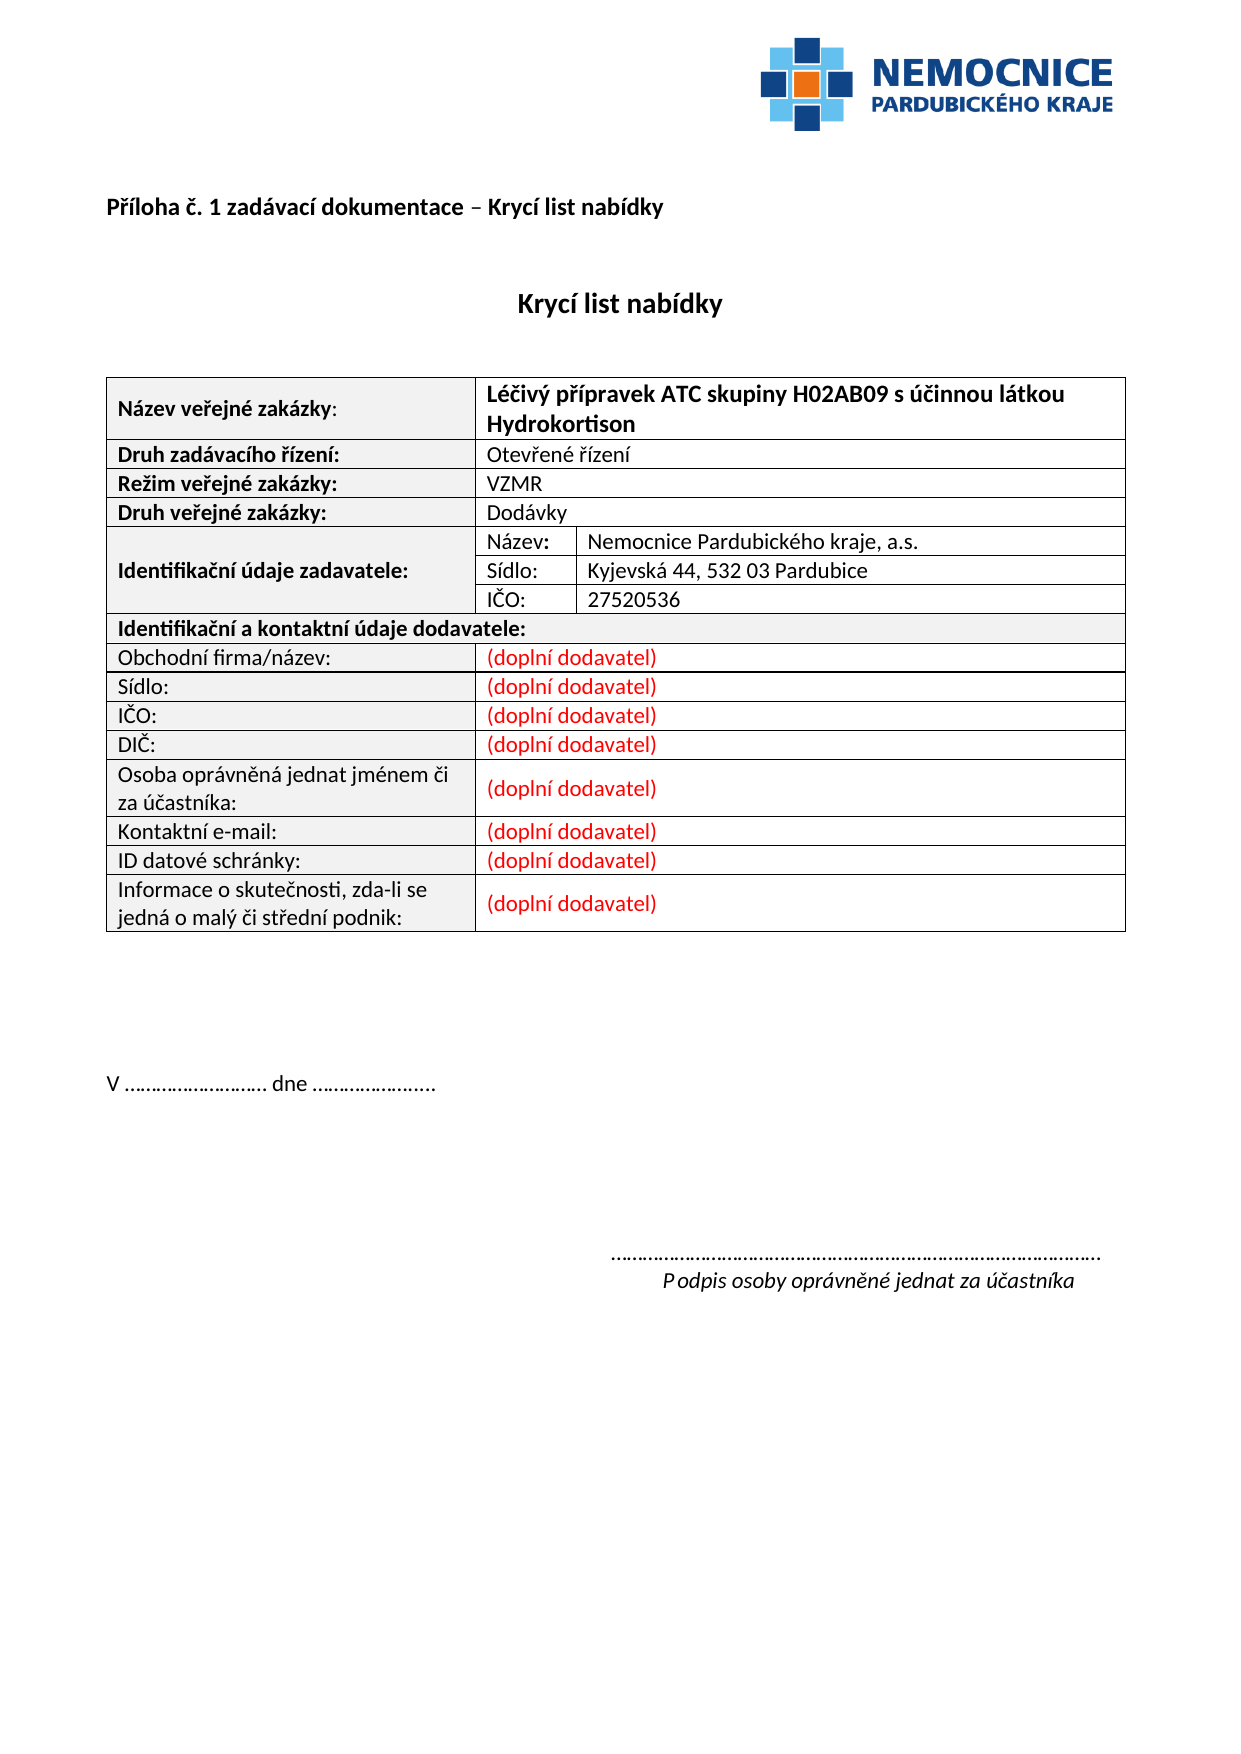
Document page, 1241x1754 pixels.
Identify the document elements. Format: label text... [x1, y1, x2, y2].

table_cell Identifikační a kontaktní údaje dodavatele: [107, 614, 1125, 642]
table_cell Druh zadávacího řízení: [107, 440, 475, 468]
table_header Léčivý přípravek ATC skupiny H02AB09 s účinnou látkou Hydrokortison [476, 378, 1125, 439]
text V ……………………… dne ………………..... [106, 1069, 1134, 1098]
table_cell Název: [476, 527, 576, 555]
table_cell Nemocnice Pardubického kraje, a.s. [577, 527, 1125, 555]
table_cell Druh veřejné zakázky: [107, 498, 475, 526]
text Krycí list nabídky [106, 285, 1134, 321]
table_header Název veřejné zakázky: [107, 378, 475, 439]
table_cell (doplní dodavatel) [476, 875, 1125, 931]
table_cell Sídlo: [476, 556, 576, 584]
table_cell Osoba oprávněná jednat jménem či za účastníka: [107, 760, 475, 816]
table_cell VZMR [476, 469, 1125, 497]
table_cell Obchodní firma/název: [107, 644, 475, 671]
table_cell DIČ: [107, 731, 475, 759]
table_cell Režim veřejné zakázky: [107, 469, 475, 497]
table_cell (doplní dodavatel) [476, 731, 1125, 759]
table_cell ID datové schránky: [107, 846, 475, 874]
table_cell Kontaktní e-mail: [107, 817, 475, 845]
picture [759, 37, 1113, 132]
text Příloha č. 1 zadávací dokumentace – Krycí list nabídky [106, 191, 1134, 222]
table_cell IČO: [476, 585, 576, 613]
table_cell (doplní dodavatel) [476, 673, 1125, 701]
table_cell Dodávky [476, 498, 1125, 526]
table_cell Kyjevská 44, 532 03 Pardubice [577, 556, 1125, 584]
table_cell (doplní dodavatel) [476, 702, 1125, 729]
table_cell (doplní dodavatel) [476, 760, 1125, 816]
table_cell Informace o skutečnosti, zda-li se jedná o malý či střední podnik: [107, 875, 475, 931]
table_cell (doplní dodavatel) [476, 644, 1125, 671]
table_cell 27520536 [577, 585, 1125, 613]
text ………………………………………………………………………………… [106, 1238, 1134, 1266]
table_cell (doplní dodavatel) [476, 817, 1125, 845]
text Podpis osoby oprávněné jednat za účastníka [106, 1266, 1134, 1294]
table_cell Identifikační údaje zadavatele: [107, 527, 475, 613]
table_cell IČO: [107, 702, 475, 729]
table_cell Otevřené řízení [476, 440, 1125, 468]
table_cell (doplní dodavatel) [476, 846, 1125, 874]
table_cell Sídlo: [107, 673, 475, 701]
